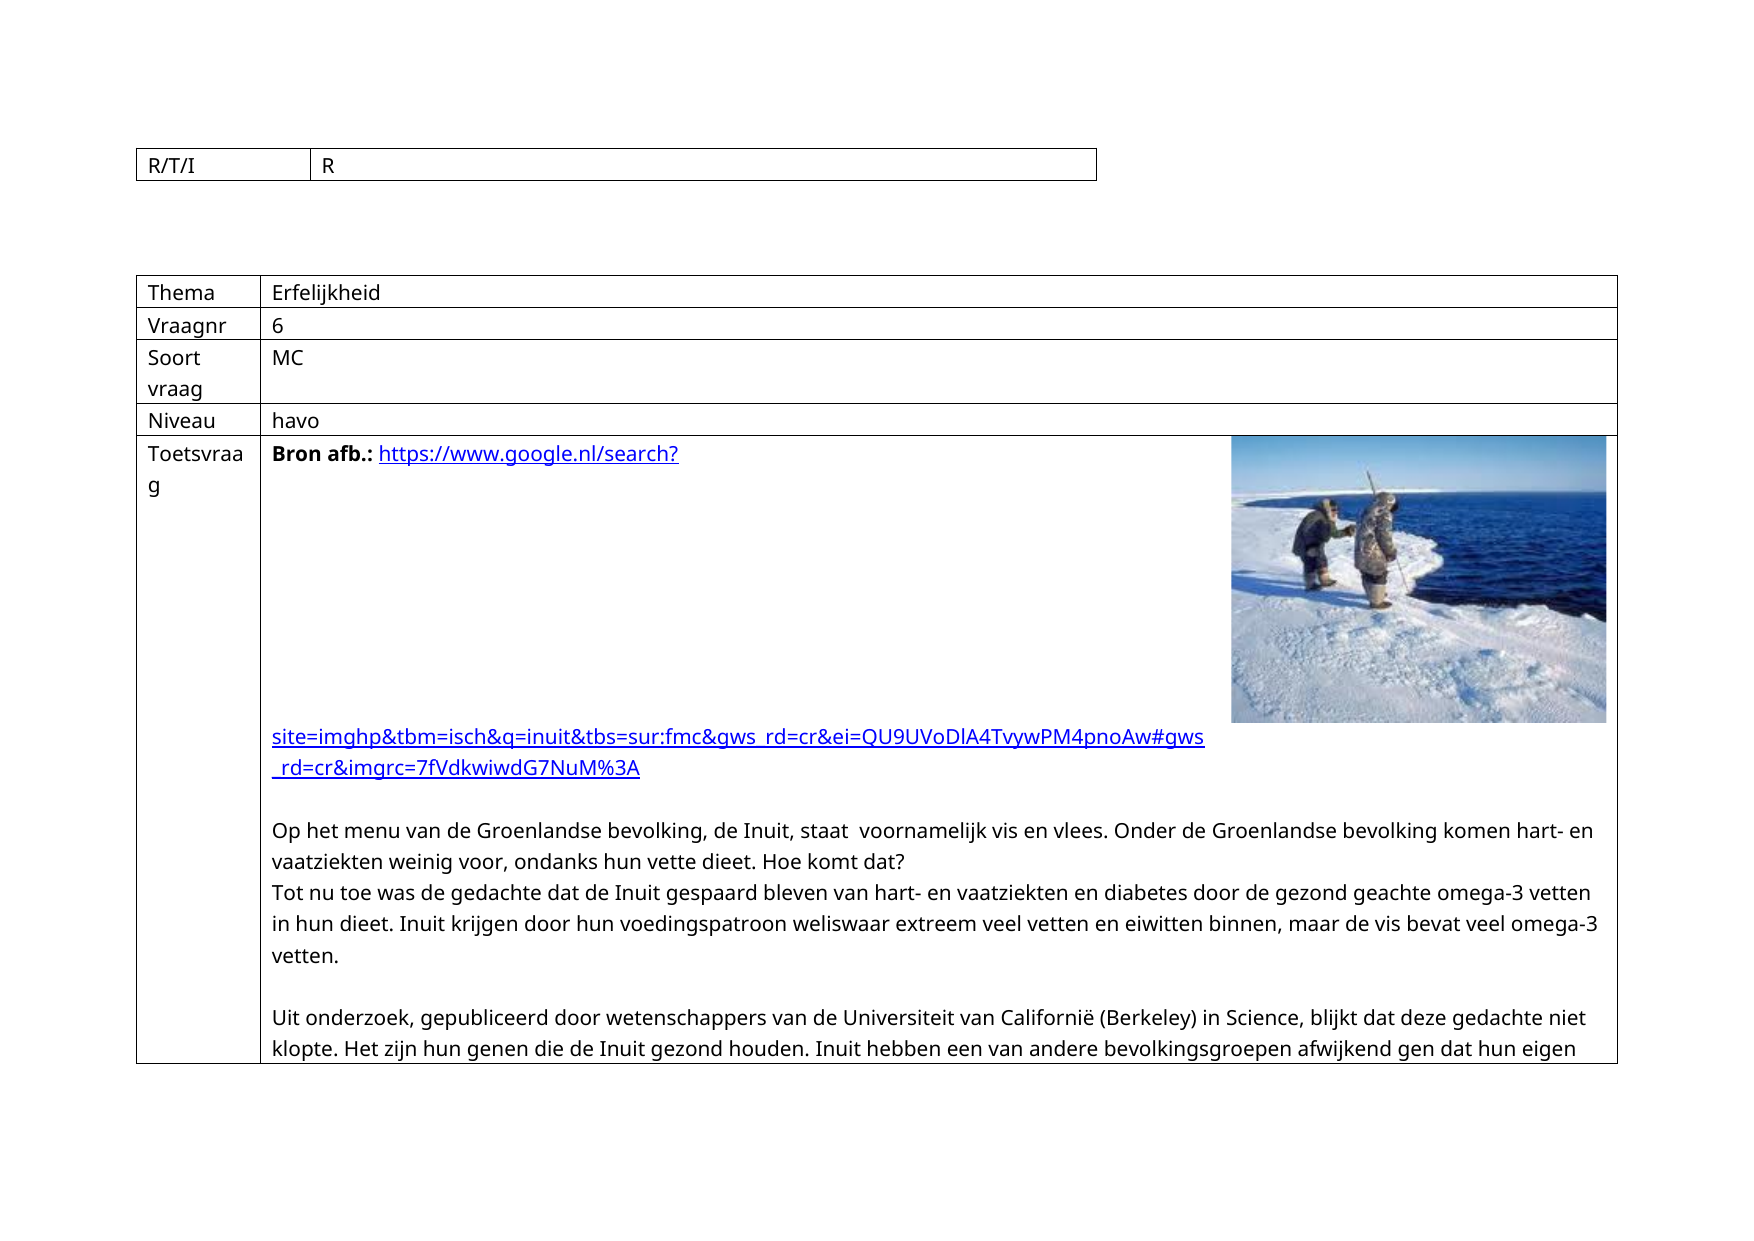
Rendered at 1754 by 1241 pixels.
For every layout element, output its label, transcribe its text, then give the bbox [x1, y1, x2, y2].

table_header Thema [137, 276, 260, 307]
table_header Erfelijkheid [261, 276, 1617, 307]
table_cell havo [261, 404, 1617, 435]
table_cell MC [261, 340, 1617, 403]
table_cell Soort vraag [137, 340, 260, 403]
table_cell Vraagnr [137, 308, 260, 339]
table_cell 6 [261, 308, 1617, 339]
table_cell Toetsvraag [137, 436, 260, 1063]
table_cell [261, 436, 1617, 1063]
table_cell R/T/I [137, 149, 310, 180]
table_cell Niveau [137, 404, 260, 435]
table_cell R [311, 149, 1096, 180]
